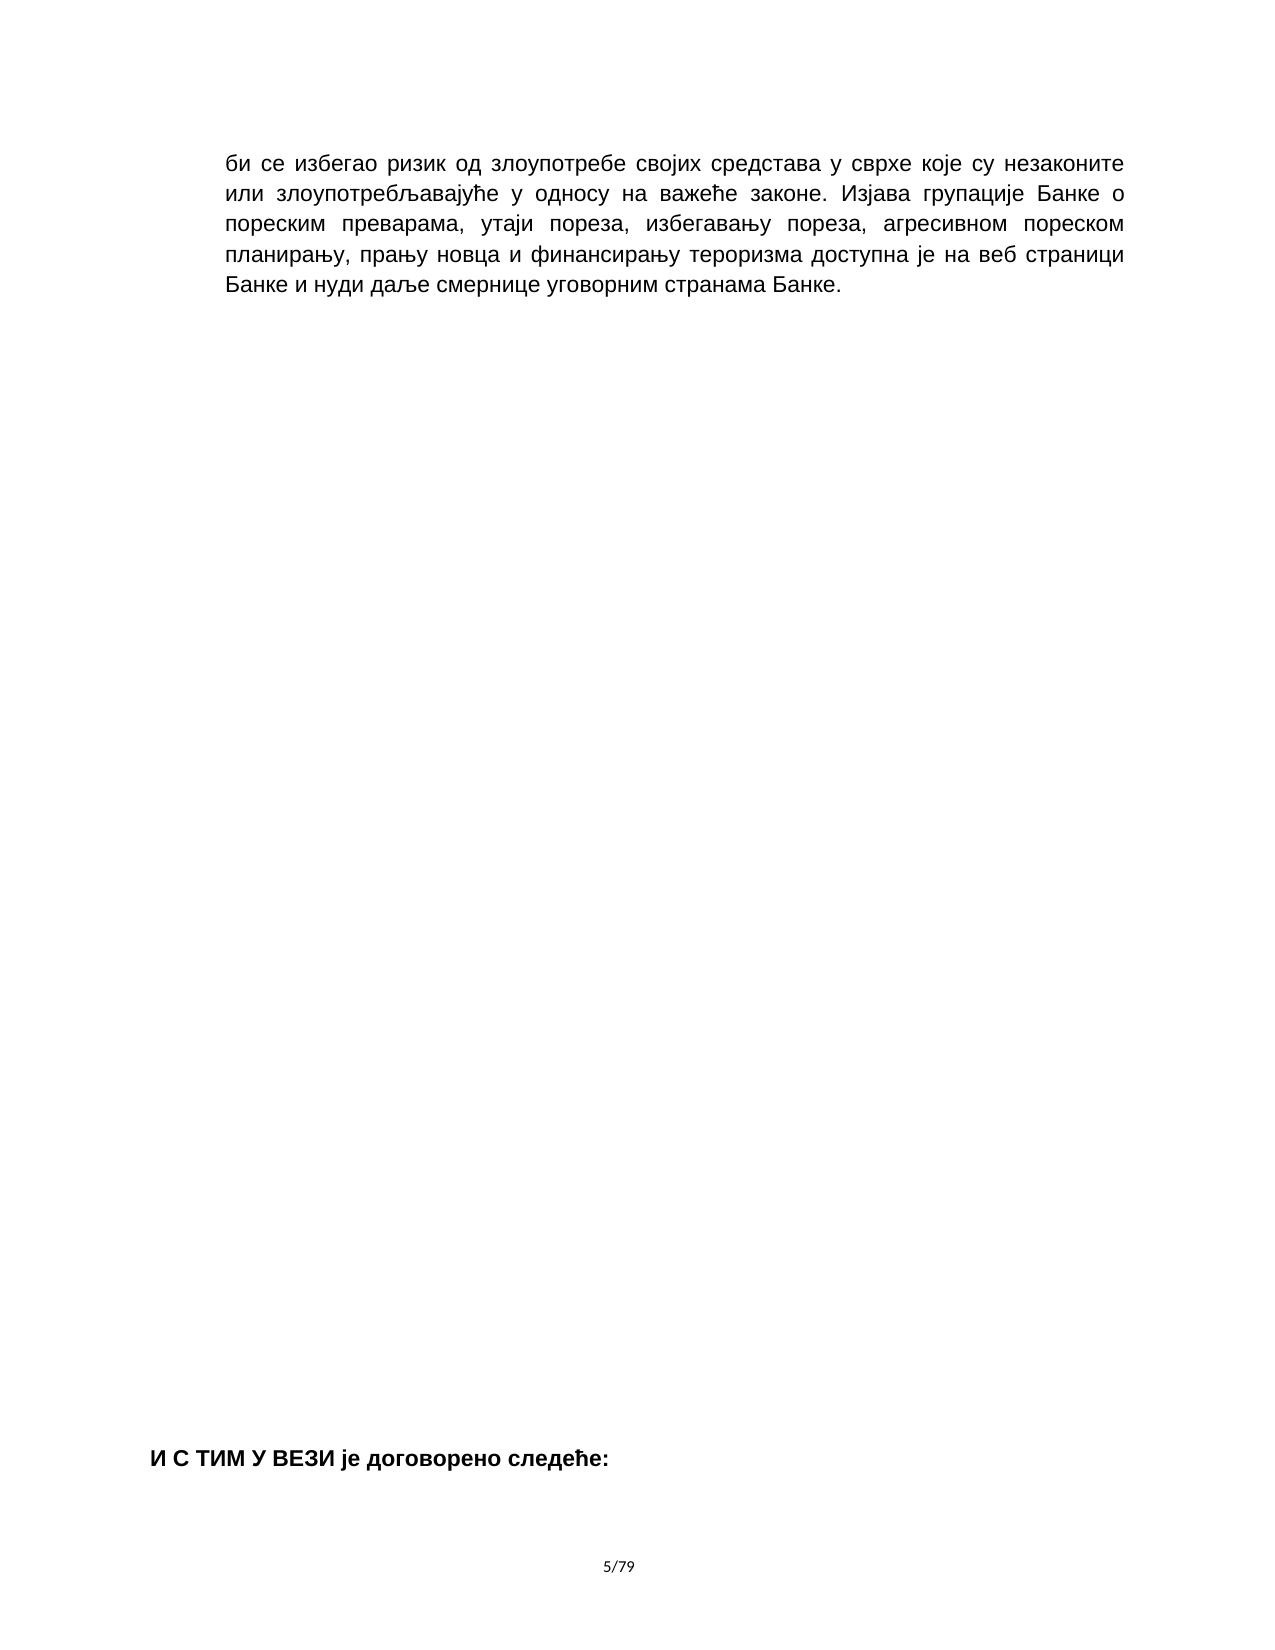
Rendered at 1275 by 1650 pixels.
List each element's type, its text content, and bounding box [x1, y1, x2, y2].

text И С ТИМ У ВЕЗИ je дoгoвoрeнo следеће: [150, 1445, 1125, 1471]
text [150, 150, 1125, 297]
